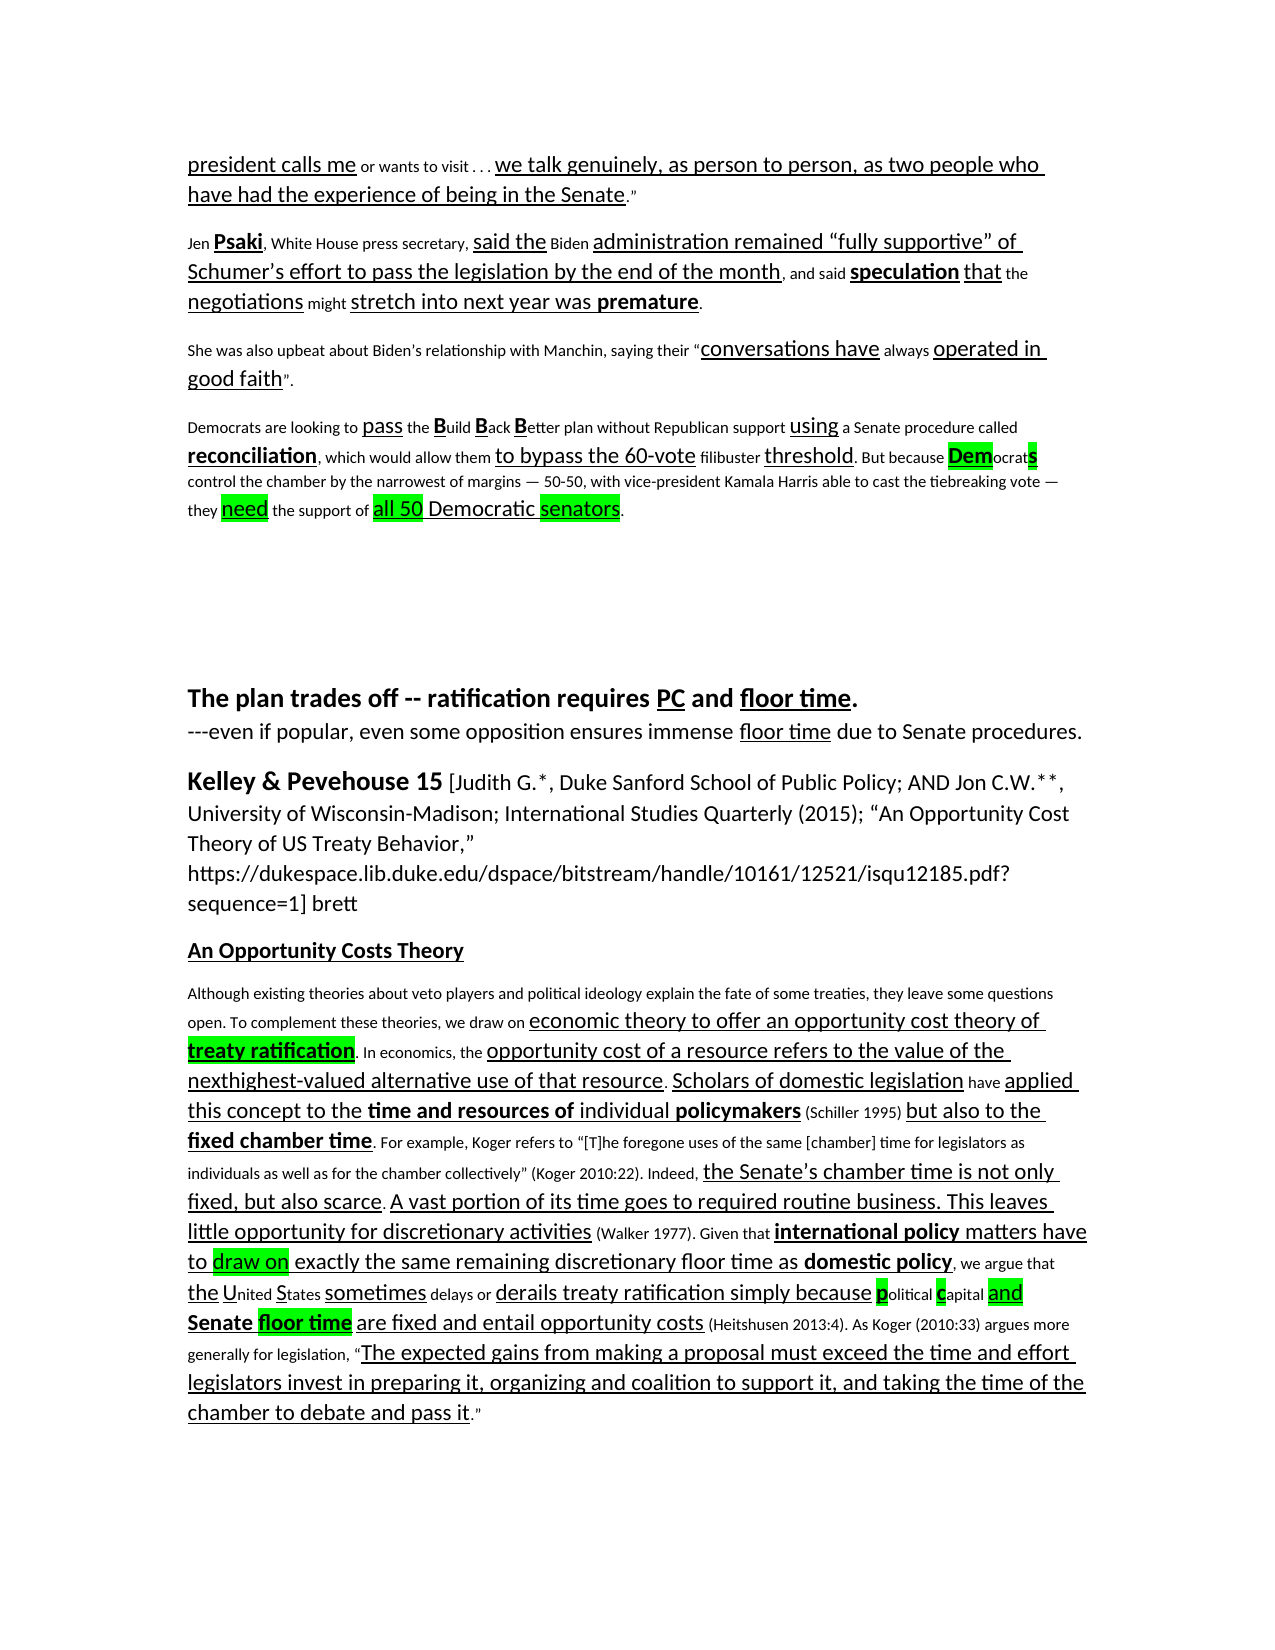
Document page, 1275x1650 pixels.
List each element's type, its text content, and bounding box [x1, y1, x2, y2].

text Jen Psaki, White House press secretary, said the Biden administration remained “fully supportive” of Schumer’s effort to pass the legislation by the end of the month, and said speculation that the negotiations might stretch into next year was premature. [187, 227, 1087, 316]
text She was also upbeat about Biden’s relationship with Manchin, saying their “conversations have always operated in good faith”. [187, 334, 1087, 393]
text Kelley & Pevehouse 15 [Judith G.*, Duke Sanford School of Public Policy; AND Jon C.W.**, University of Wisconsin-Madison; International Studies Quarterly (2015); “An Opportunity Cost Theory of US Treaty Behavior,” https://dukespace.lib.duke.edu/dspace/bitstream/handle/10161/12521/isqu12185.pdf?sequence=1] brett [187, 764, 1087, 918]
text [187, 150, 1087, 208]
text ---even if popular, even some opposition ensures immense floor time due to Senate procedures. [187, 717, 1087, 745]
subtitle The plan trades off -- ratification requires PC and floor time. [187, 681, 1087, 714]
text Although existing theories about veto players and political ideology explain the fate of some treaties, they leave some questions open. To complement these theories, we draw on economic theory to offer an opportunity cost theory of treaty ratification. In economics, the opportunity cost of a resource refers to the value of the nexthighest-valued alternative use of that resource. Scholars of domestic legislation have applied this concept to the time and resources of individual policymakers (Schiller 1995) but also to the fixed chamber time. For example, Koger refers to “[T]he foregone uses of the same [chamber] time for legislators as individuals as well as for the chamber collectively” (Koger 2010:22). Indeed, the Senate’s chamber time is not only fixed, but also scarce. A vast portion of its time goes to required routine business. This leaves little opportunity for discretionary activities (Walker 1977). Given that international policy matters have to draw on exactly the same remaining discretionary floor time as domestic policy, we argue that the United States sometimes delays or derails treaty ratification simply because political capital and Senate floor time are fixed and entail opportunity costs (Heitshusen 2013:4). As Koger (2010:33) argues more generally for legislation, “The expected gains from making a proposal must exceed the time and effort legislators invest in preparing it, organizing and coalition to support it, and taking the time of the chamber to debate and pass it.” [187, 983, 1087, 1427]
text An Opportunity Costs Theory [187, 936, 1087, 964]
text Democrats are looking to pass the Build Back Better plan without Republican support using a Senate procedure called reconciliation, which would allow them to bypass the 60-vote filibuster threshold. But because Democrats control the chamber by the narrowest of margins — 50-50, with vice-president Kamala Harris able to cast the tiebreaking vote — they need the support of all 50 Democratic senators. [187, 411, 1087, 522]
